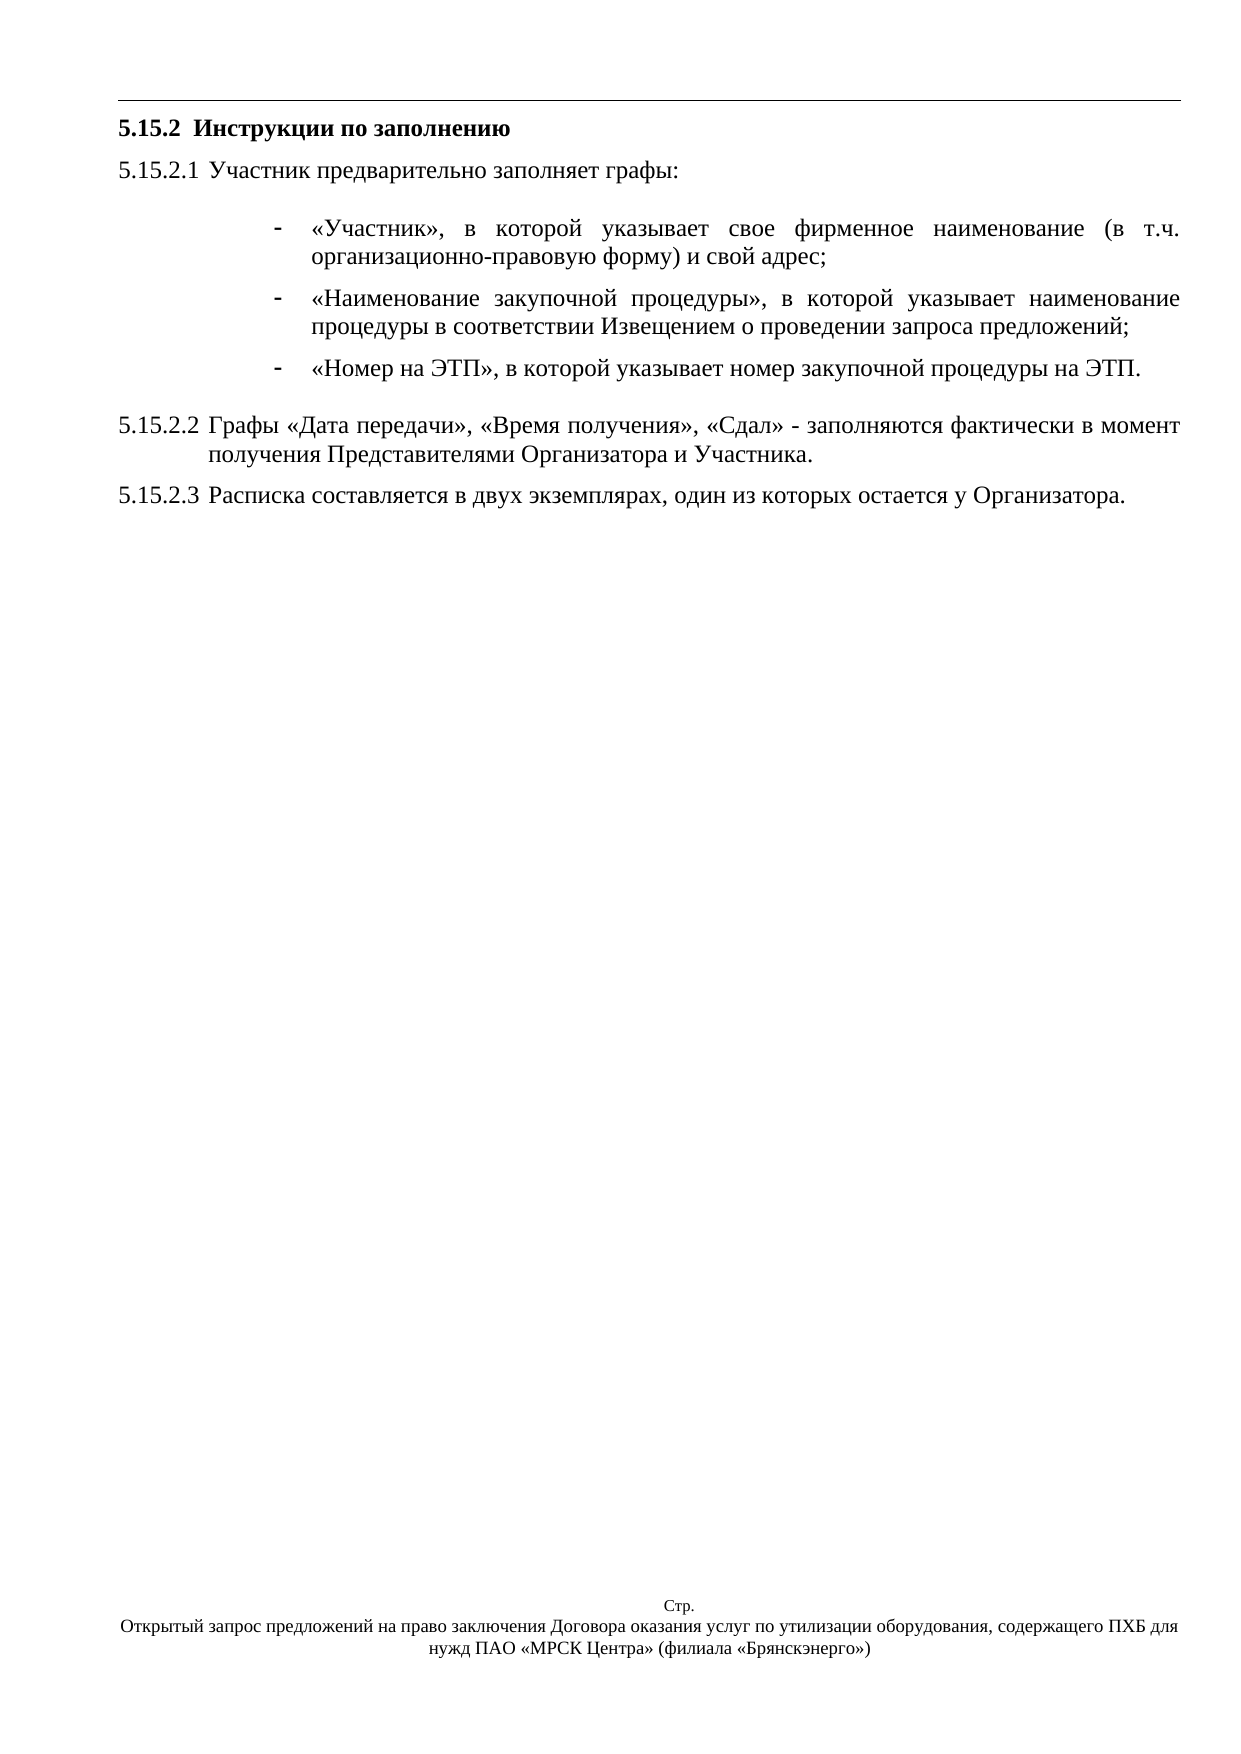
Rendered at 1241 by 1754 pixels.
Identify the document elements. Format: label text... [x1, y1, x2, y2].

list Участник предварительно заполняет графы: [118, 155, 1181, 183]
list «Номер на ЭТП», в которой указывает номер закупочной процедуры на ЭТП. [274, 353, 1181, 381]
subtitle Инструкции по заполнению [118, 113, 1181, 142]
list Графы «Дата передачи», «Время получения», «Сдал» - заполняются фактически в момент получения Представителями Организатора и Участника. [118, 411, 1181, 468]
list «Наименование закупочной процедуры», в которой указывает наименование процедуры в соответствии Извещением о проведении запроса предложений; [274, 283, 1181, 340]
list Расписка составляется в двух экземплярах, один из которых остается у Организатора. [118, 481, 1181, 509]
list «Участник», в которой указывает свое фирменное наименование (в т.ч. организационно-правовую форму) и свой адрес; [274, 213, 1181, 270]
